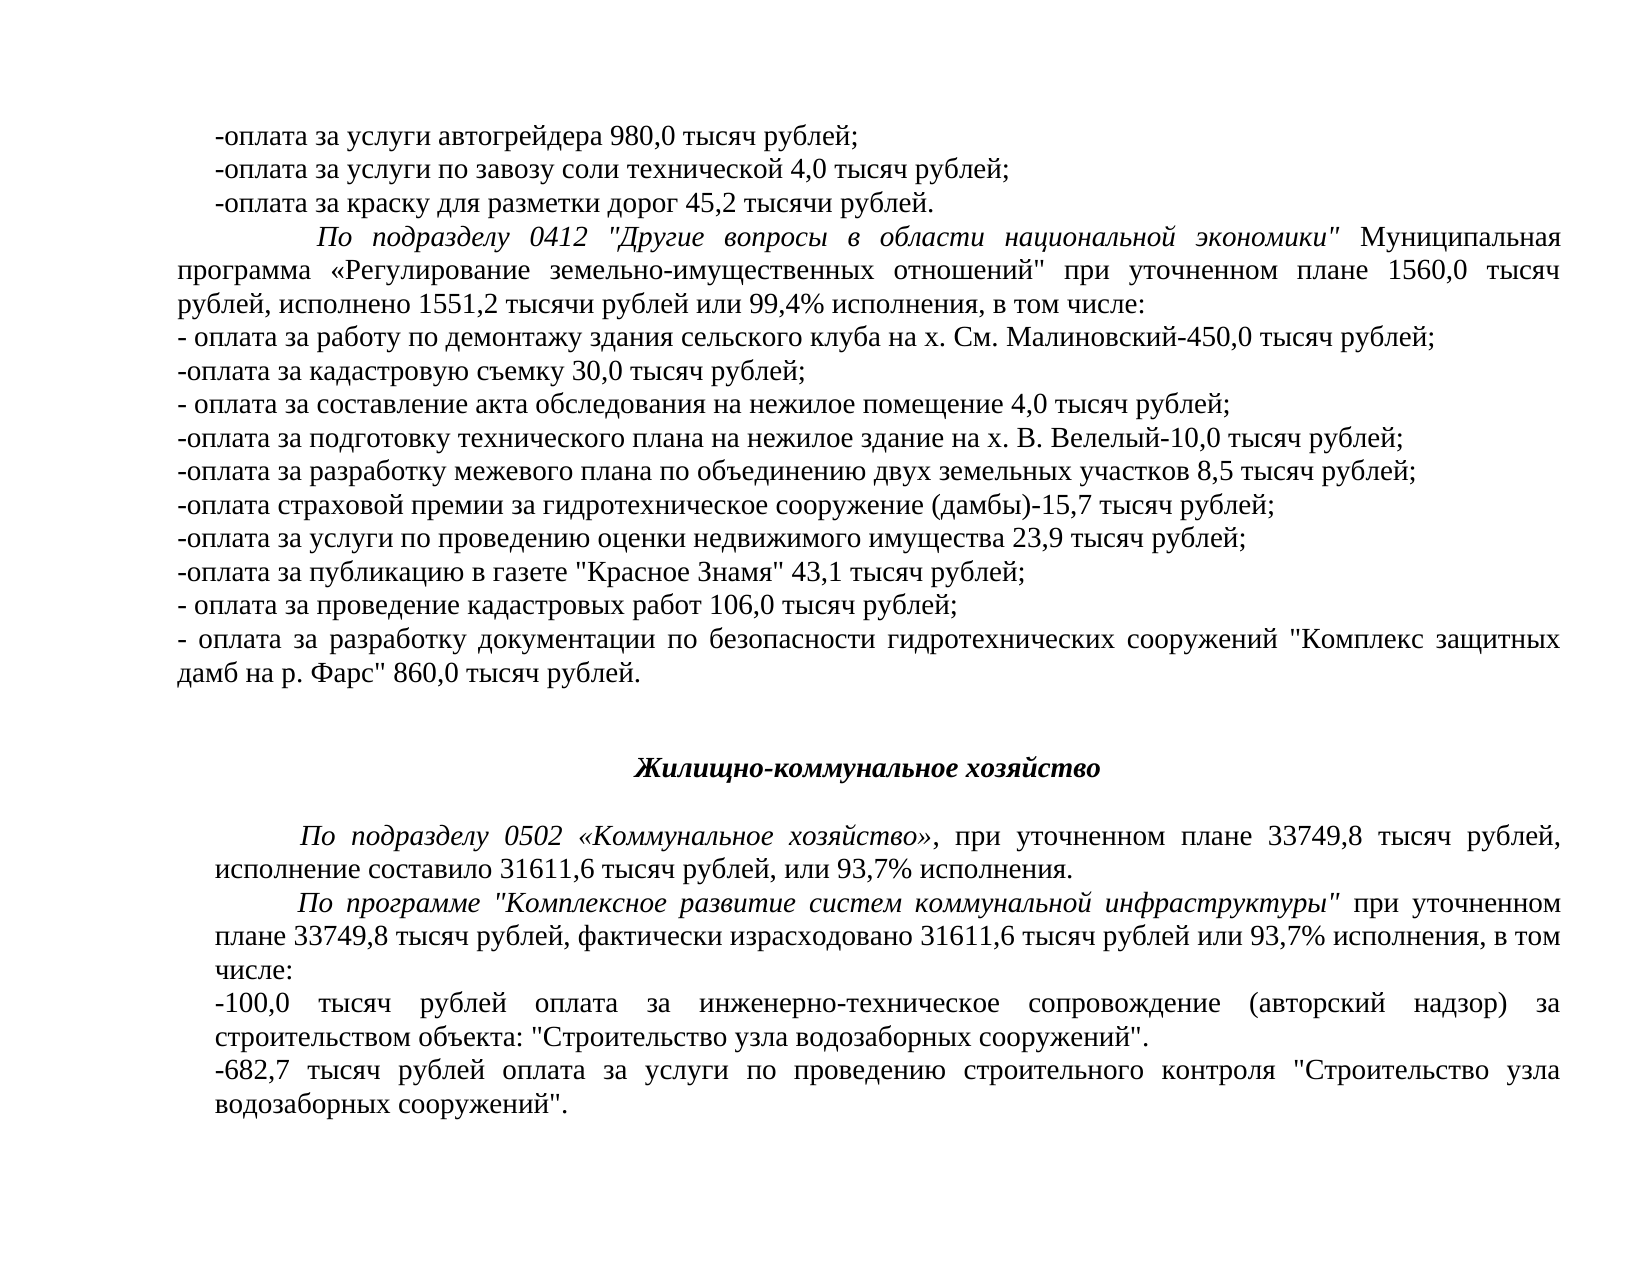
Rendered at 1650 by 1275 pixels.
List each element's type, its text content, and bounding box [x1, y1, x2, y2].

text -оплата за подготовку технического плана на нежилое здание на х. В. Велелый-10,0 тысяч рублей; [177, 420, 1561, 453]
text -оплата за услуги по завозу соли технической 4,0 тысяч рублей; [214, 152, 1561, 185]
text -оплата за публикацию в газете "Красное Знамя" 43,1 тысяч рублей; [177, 554, 1561, 588]
text По программе "Комплексное развитие систем коммунальной инфраструктуры" при уточненном плане 33749,8 тысяч рублей, фактически израсходовано 31611,6 тысяч рублей или 93,7% исполнения, в том числе: [214, 885, 1561, 985]
text -оплата за кадастровую съемку 30,0 тысяч рублей; [177, 353, 1561, 386]
text - оплата за составление акта обследования на нежилое помещение 4,0 тысяч рублей; [177, 386, 1561, 420]
text По подразделу 0412 "Другие вопросы в области национальной экономики" Муниципальная программа «Регулирование земельно-имущественных отношений" при уточненном плане 1560,0 тысяч рублей, исполнено 1551,2 тысячи рублей или 99,4% исполнения, в том числе: [177, 219, 1561, 319]
text -оплата за услуги по проведению оценки недвижимого имущества 23,9 тысяч рублей; [177, 521, 1561, 554]
text -оплата за услуги автогрейдера 980,0 тысяч рублей; [214, 118, 1561, 152]
text - оплата за разработку документации по безопасности гидротехнических сооружений "Комплекс защитных дамб на р. Фарс" 860,0 тысяч рублей. [177, 621, 1561, 688]
text Жилищно-коммунальное хозяйство [177, 751, 1561, 784]
text -100,0 тысяч рублей оплата за инженерно-техническое сопровождение (авторский надзор) за строительством объекта: "Строительство узла водозаборных сооружений". [214, 985, 1561, 1052]
text -оплата за разработку межевого плана по объединению двух земельных участков 8,5 тысяч рублей; [177, 453, 1561, 487]
text -оплата за краску для разметки дорог 45,2 тысячи рублей. [214, 185, 1561, 219]
text По подразделу 0502 «Коммунальное хозяйство», при уточненном плане 33749,8 тысяч рублей, исполнение составило 31611,6 тысяч рублей, или 93,7% исполнения. [214, 818, 1561, 885]
text -682,7 тысяч рублей оплата за услуги по проведению строительного контроля "Строительство узла водозаборных сооружений". [214, 1052, 1561, 1119]
text - оплата за работу по демонтажу здания сельского клуба на х. См. Малиновский-450,0 тысяч рублей; [177, 319, 1561, 353]
text - оплата за проведение кадастровых работ 106,0 тысяч рублей; [177, 588, 1561, 621]
text -оплата страховой премии за гидротехническое сооружение (дамбы)-15,7 тысяч рублей; [177, 487, 1561, 521]
